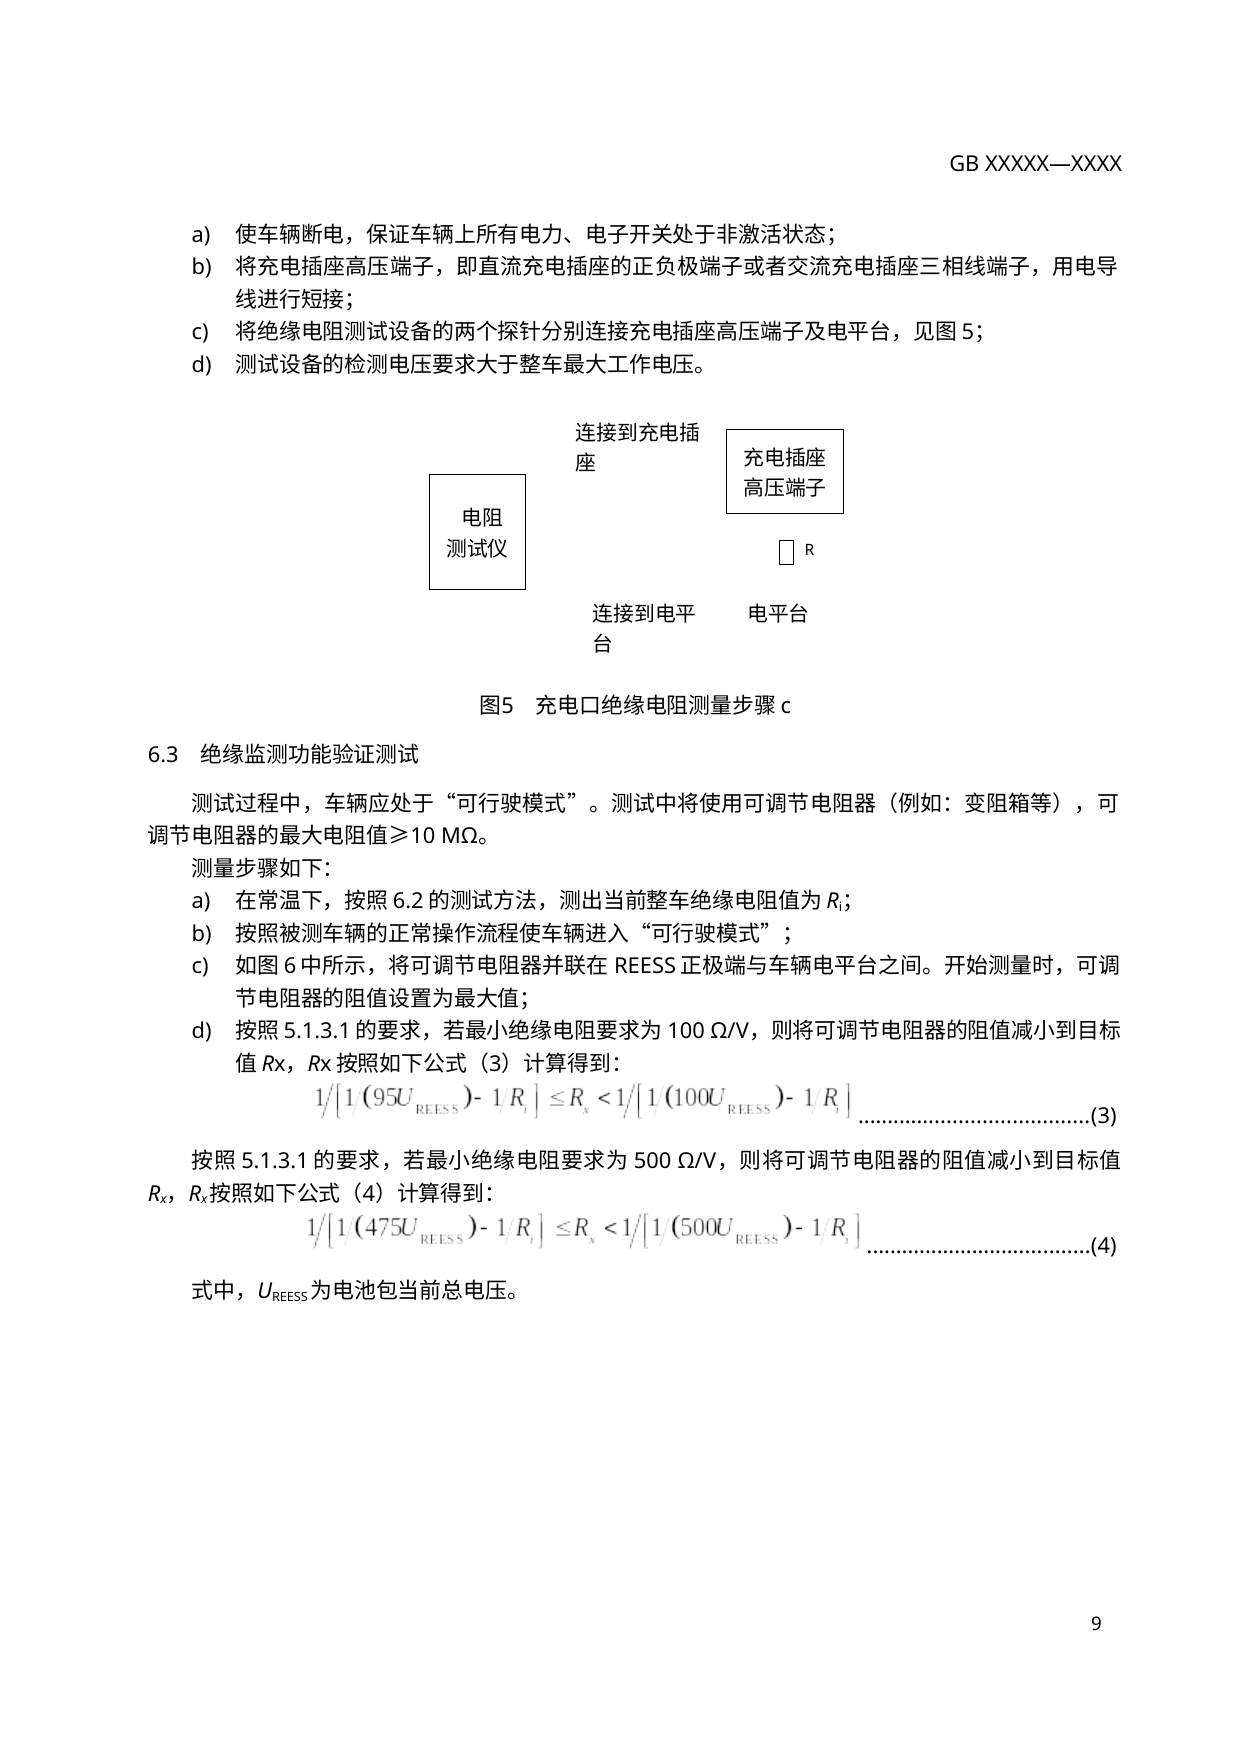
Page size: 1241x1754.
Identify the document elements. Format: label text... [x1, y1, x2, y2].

list 将绝缘电阻测试设备的两个探针分别连接充电插座高压端子及电平台，见图5； [191, 314, 1122, 347]
list 测试设备的检测电压要求大于整车最大工作电压。 [191, 347, 1122, 379]
list 将充电插座高压端子，即直流充电插座的正负极端子或者交流充电插座三相线端子，用电导线进行短接； [191, 249, 1122, 314]
text (4) [148, 1208, 1122, 1273]
text 式中，UREESS为电池包当前总电压。 [148, 1273, 1122, 1305]
text (3) [148, 1078, 1122, 1143]
list 在常温下，按照6.2的测试方法，测出当前整车绝缘电阻值为Ri； [191, 883, 1122, 915]
list 如图6中所示，将可调节电阻器并联在REESS正极端与车辆电平台之间。开始测量时，可调节电阻器的阻值设置为最大值； [191, 948, 1122, 1013]
text 充电口绝缘电阻测量步骤c [148, 688, 1122, 720]
text 绝缘监测功能验证测试 [148, 737, 1122, 769]
text 测试过程中，车辆应处于“可行驶模式”。测试中将使用可调节电阻器（例如：变阻箱等），可调节电阻器的最大电阻值≥10 MΩ。 [148, 785, 1122, 850]
text 测量步骤如下： [148, 850, 1122, 883]
list 使车辆断电，保证车辆上所有电力、电子开关处于非激活状态； [191, 217, 1122, 249]
list 按照5.1.3.1的要求，若最小绝缘电阻要求为100 Ω/V，则将可调节电阻器的阻值减小到目标值Rx，Rx按照如下公式（3）计算得到： [191, 1013, 1122, 1078]
list 按照被测车辆的正常操作流程使车辆进入“可行驶模式”； [191, 915, 1122, 948]
text 按照5.1.3.1的要求，若最小绝缘电阻要求为500 Ω/V，则将可调节电阻器的阻值减小到目标值Rx，Rx按照如下公式（4）计算得到： [148, 1143, 1122, 1208]
